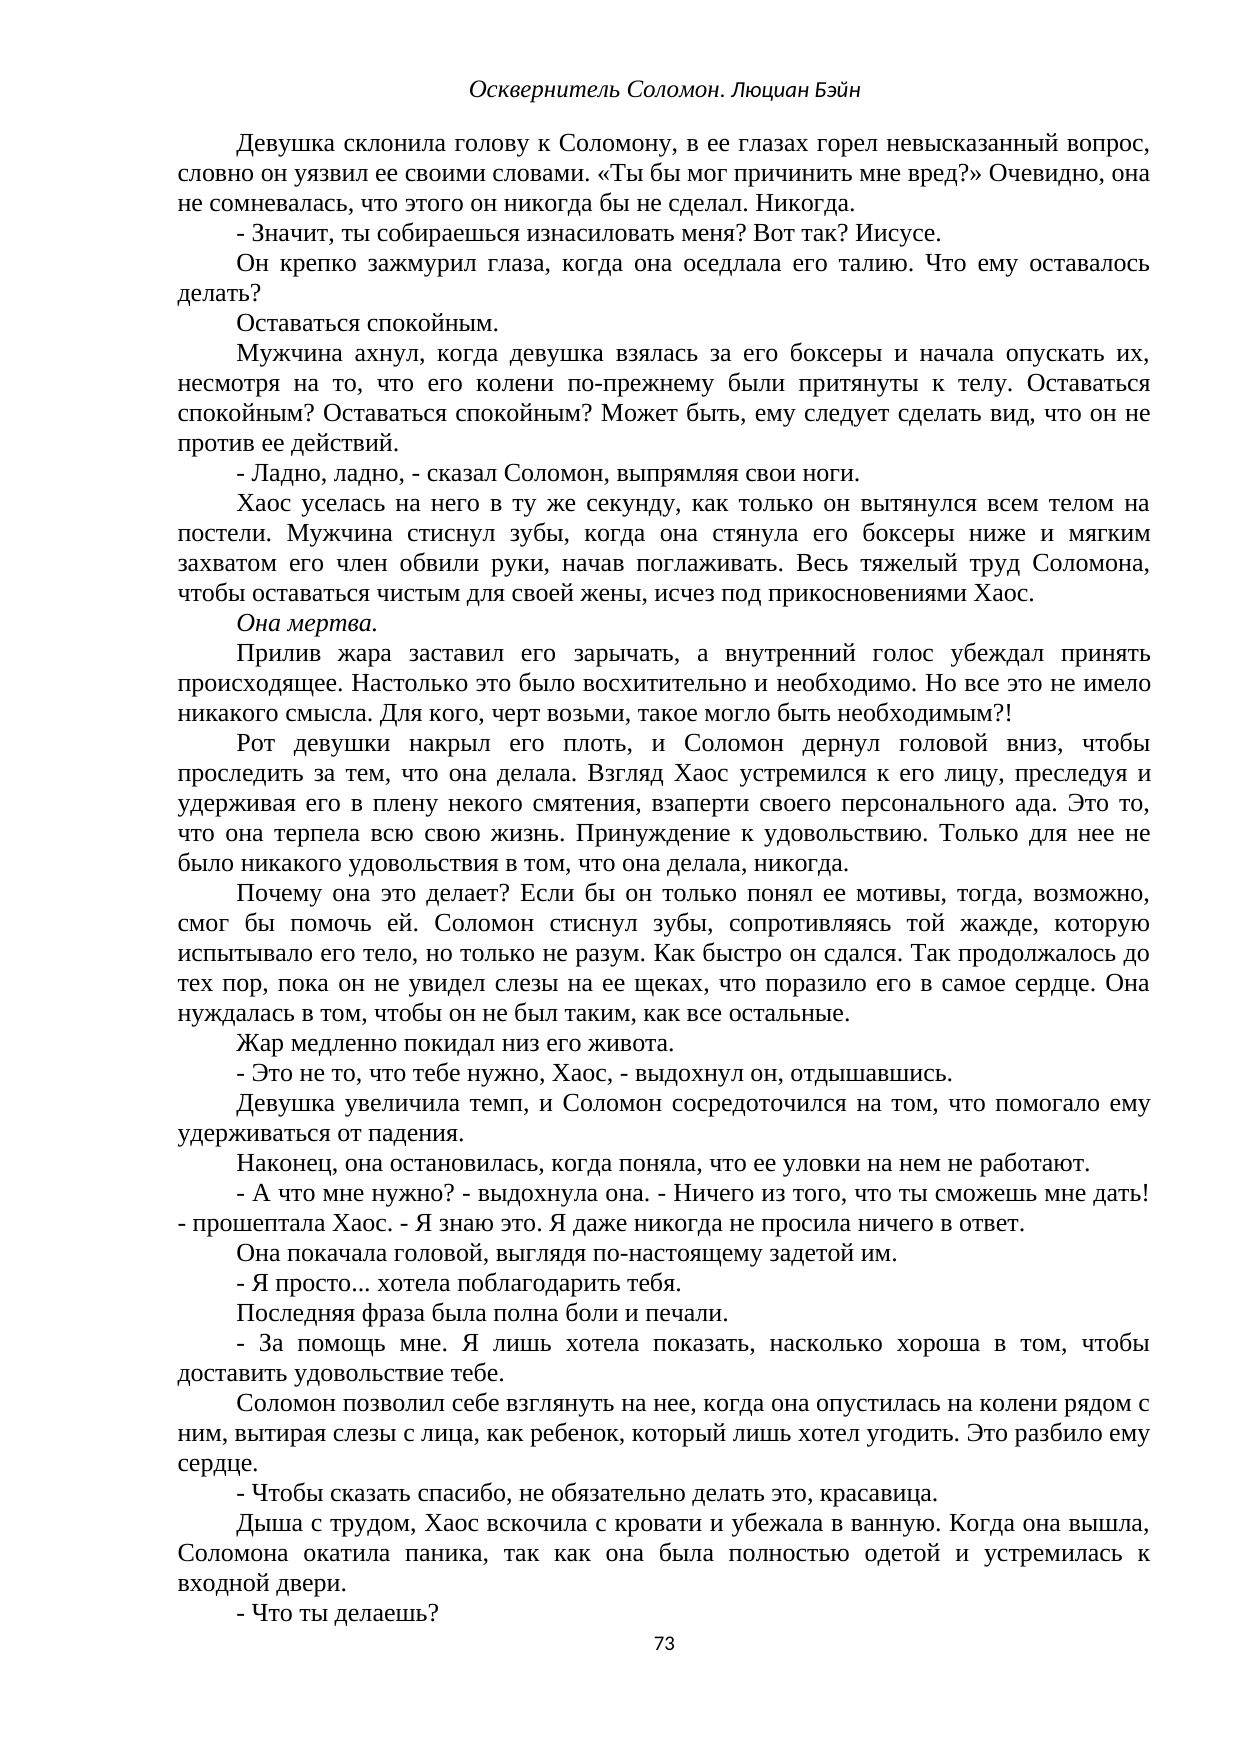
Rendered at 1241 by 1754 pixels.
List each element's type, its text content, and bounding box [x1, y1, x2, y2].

text Девушка увеличила темп, и Соломон сосредоточился на том, что помогало ему удерживаться от падения. [177, 1087, 1152, 1147]
text Девушка склонила голову к Соломону, в ее глазах горел невысказанный вопрос, словно он уязвил ее своими словами. «Ты бы мог причинить мне вред?» Очевидно, она не сомневалась, что этого он никогда бы не сделал. Никогда. [177, 127, 1152, 217]
text Наконец, она остановилась, когда поняла, что ее уловки на нем не работают. [177, 1147, 1152, 1177]
text Хаос уселась на него в ту же секунду, как только он вытянулся всем телом на постели. Мужчина стиснул зубы, когда она стянула его боксеры ниже и мягким захватом его член обвили руки, начав поглаживать. Весь тяжелый труд Соломона, чтобы оставаться чистым для своей жены, исчез под прикосновениями Хаос. [177, 487, 1152, 607]
text Дыша с трудом, Хаос вскочила с кровати и убежала в ванную. Когда она вышла, Соломона окатила паника, так как она была полностью одетой и устремилась к входной двери. [177, 1507, 1152, 1597]
text Оставаться спокойным. [177, 307, 1152, 337]
text Соломон позволил себе взглянуть на нее, когда она опустилась на колени рядом с ним, вытирая слезы с лица, как ребенок, который лишь хотел угодить. Это разбило ему сердце. [177, 1387, 1152, 1477]
text Он крепко зажмурил глаза, когда она оседлала его талию. Что ему оставалось делать? [177, 247, 1152, 307]
text - Что ты делаешь? [177, 1597, 1152, 1627]
text Рот девушки накрыл его плоть, и Соломон дернул головой вниз, чтобы проследить за тем, что она делала. Взгляд Хаос устремился к его лицу, преследуя и удерживая его в плену некого смятения, взаперти своего персонального ада. Это то, что она терпела всю свою жизнь. Принуждение к удовольствию. Только для нее не было никакого удовольствия в том, что она делала, никогда. [177, 727, 1152, 877]
text Почему она это делает? Если бы он только понял ее мотивы, тогда, возможно, смог бы помочь ей. Соломон стиснул зубы, сопротивляясь той жажде, которую испытывало его тело, но только не разум. Как быстро он сдался. Так продолжалось до тех пор, пока он не увидел слезы на ее щеках, что поразило его в самое сердце. Она нуждалась в том, чтобы он не был таким, как все остальные. [177, 877, 1152, 1027]
text - А что мне нужно? - выдохнула она. - Ничего из того, что ты сможешь мне дать! - прошептала Хаос. - Я знаю это. Я даже никогда не просила ничего в ответ. [177, 1177, 1152, 1237]
text Прилив жара заставил его зарычать, а внутренний голос убеждал принять происходящее. Настолько это было восхитительно и необходимо. Но все это не имело никакого смысла. Для кого, черт возьми, такое могло быть необходимым?! [177, 637, 1152, 727]
text Мужчина ахнул, когда девушка взялась за его боксеры и начала опускать их, несмотря на то, что его колени по-прежнему были притянуты к телу. Оставаться спокойным? Оставаться спокойным? Может быть, ему следует сделать вид, что он не против ее действий. [177, 337, 1152, 457]
text Она покачала головой, выглядя по-настоящему задетой им. [177, 1237, 1152, 1267]
text Жар медленно покидал низ его живота. [177, 1027, 1152, 1057]
text - Ладно, ладно, - сказал Соломон, выпрямляя свои ноги. [177, 457, 1152, 487]
text - Значит, ты собираешься изнасиловать меня? Вот так? Иисусе. [177, 217, 1152, 247]
text - Чтобы сказать спасибо, не обязательно делать это, красавица. [177, 1477, 1152, 1507]
text - Я просто... хотела поблагодарить тебя. [177, 1267, 1152, 1297]
text - Это не то, что тебе нужно, Хаос, - выдохнул он, отдышавшись. [177, 1057, 1152, 1087]
text Она мертва. [177, 607, 1152, 637]
text Последняя фраза была полна боли и печали. [177, 1297, 1152, 1327]
text - За помощь мне. Я лишь хотела показать, насколько хороша в том, чтобы доставить удовольствие тебе. [177, 1327, 1152, 1387]
